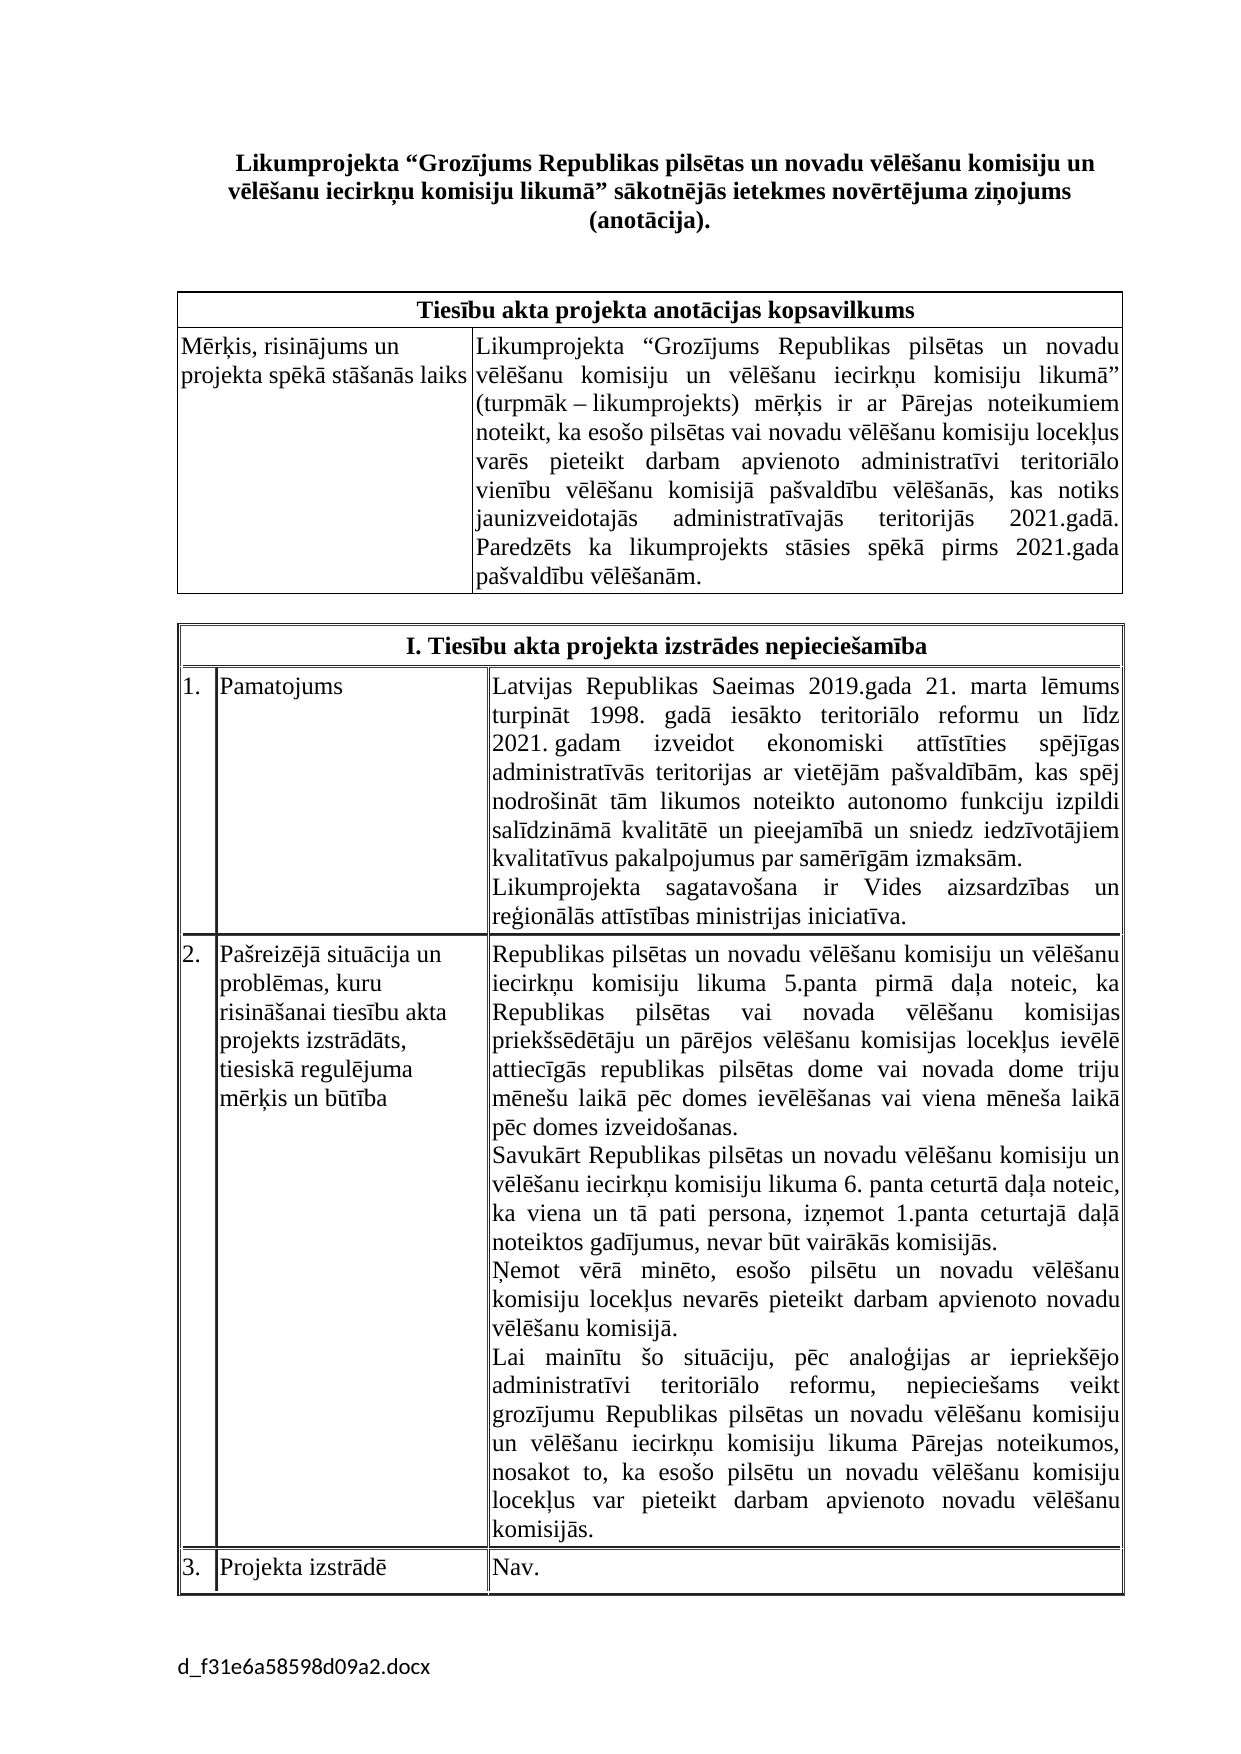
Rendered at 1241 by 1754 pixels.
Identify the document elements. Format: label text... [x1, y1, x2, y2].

text Likumprojekta “Grozījums Republikas pilsētas un novadu vēlēšanu komisiju un vēlēšanu iecirkņu komisiju likumā” sākotnējās ietekmes novērtējuma ziņojums (anotācija). [177, 148, 1122, 234]
table_cell Pašreizējā situācija un problēmas, kuru risināšanai tiesību akta projekts izstrādāts, tiesiskā regulējuma mērķis un būtība [218, 936, 487, 1546]
table_cell 1. [179, 665, 216, 933]
table_cell Republikas pilsētas un novadu vēlēšanu komisiju un vēlēšanu iecirkņu komisiju likuma 5.panta pirmā daļa noteic, ka Republikas pilsētas vai novada vēlēšanu komisijas priekšsēdētāju un pārējos vēlēšanu komisijas locekļus ievēlē attiecīgās republikas pilsētas dome vai novada dome triju mēnešu laikā pēc domes ievēlēšanas vai viena mēneša laikā pēc domes izveidošanas. Savukārt Republikas pilsētas un novadu vēlēšanu komisiju un vēlēšanu iecirkņu komisiju likuma 6. panta ceturtā daļa noteic, ka viena un tā pati persona, izņemot 1.panta ceturtajā daļā noteiktos gadījumus, nevar būt vairākās komisijās. Ņemot vērā minēto, esošo pilsētu un novadu vēlēšanu komisiju locekļus nevarēs pieteikt darbam apvienoto novadu vēlēšanu komisijā. Lai mainītu šo situāciju, pēc analoģijas ar iepriekšējo administratīvi teritoriālo reformu, nepieciešams veikt grozījumu Republikas pilsētas un novadu vēlēšanu komisiju un vēlēšanu iecirkņu komisiju likuma Pārejas noteikumos, nosakot to, ka esošo pilsētu un novadu vēlēšanu komisiju locekļus var pieteikt darbam apvienoto novadu vēlēšanu komisijās. [490, 933, 1123, 1546]
table_cell Latvijas Republikas Saeimas 2019.gada 21. marta lēmums turpināt 1998. gadā iesākto teritoriālo reformu un līdz 2021. gadam izveidot ekonomiski attīstīties spējīgas administratīvās teritorijas ar vietējām pašvaldībām, kas spēj nodrošināt tām likumos noteikto autonomo funkciju izpildi salīdzināmā kvalitātē un pieejamībā un sniedz iedzīvotājiem kvalitatīvus pakalpojumus par samērīgām izmaksām. Likumprojekta sagatavošana ir Vides aizsardzības un reģionālās attīstības ministrijas iniciatīva. [489, 665, 1123, 933]
table_cell 2. [179, 933, 215, 1546]
table_cell Likumprojekta “Grozījums Republikas pilsētas un novadu vēlēšanu komisiju un vēlēšanu iecirkņu komisiju likumā” (turpmāk – likumprojekts) mērķis ir ar Pārejas noteikumiem noteikt, ka esošo pilsētas vai novadu vēlēšanu komisiju locekļus varēs pieteikt darbam apvienoto administratīvi teritoriālo vienību vēlēšanu komisijā pašvaldību vēlēšanās, kas notiks jaunizveidotajās administratīvajās teritorijās 2021.gadā. Paredzēts ka likumprojekts stāsies spēkā pirms 2021.gada pašvaldību vēlēšanām. [473, 328, 1122, 593]
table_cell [216, 1550, 489, 1593]
table_cell Pamatojums [218, 668, 487, 933]
table_cell Mērķis, risinājums un projekta spēkā stāšanās laiks [178, 328, 472, 593]
table_header Tiesību akta projekta anotācijas kopsavilkums [178, 293, 1122, 327]
table_cell Nav. [489, 1546, 1122, 1593]
table_header I. Tiesību akta projekta izstrādes nepieciešamība [181, 626, 1122, 665]
table_cell 3. [181, 1546, 216, 1593]
